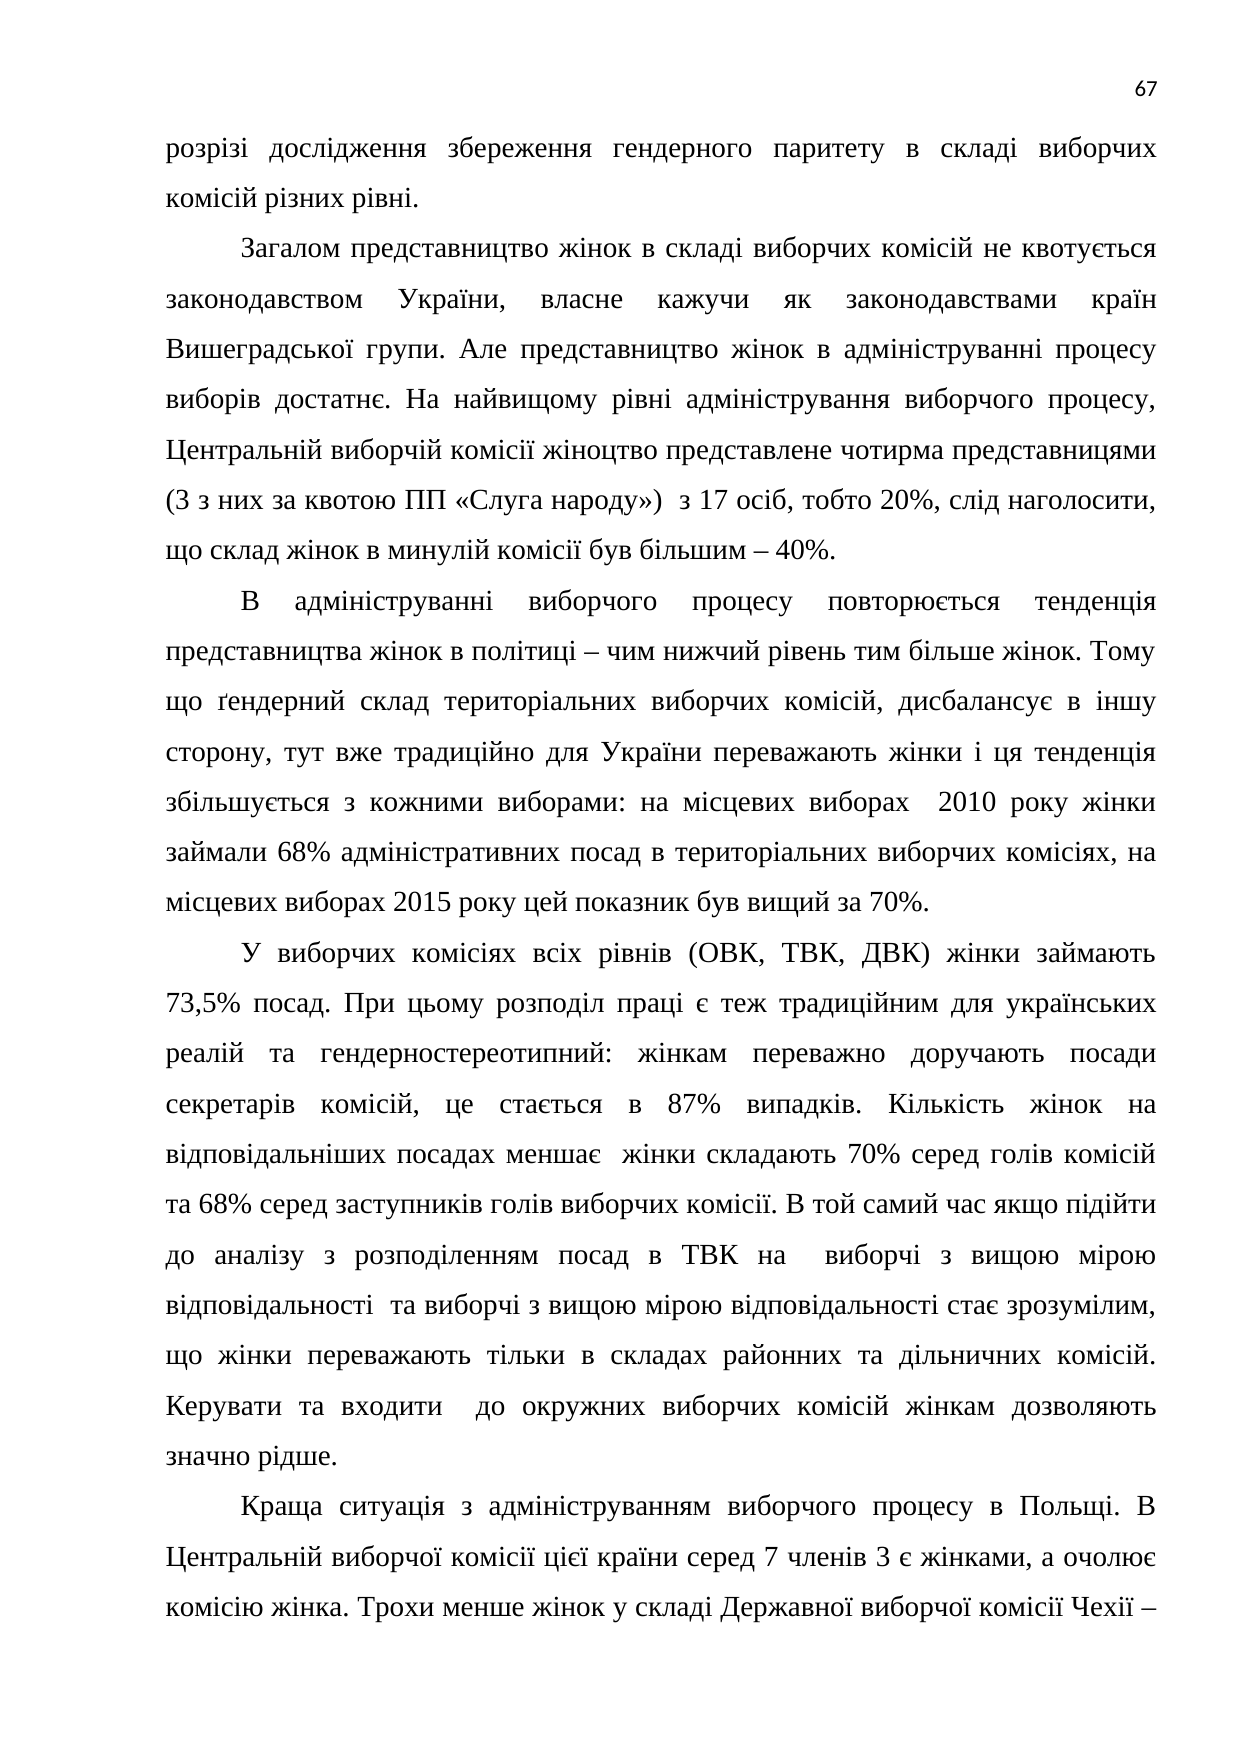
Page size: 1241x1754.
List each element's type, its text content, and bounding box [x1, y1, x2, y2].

text Загалом представництво жінок в складі виборчих комісій не квотується законодавством України, власне кажучи як законодавствами країн Вишеградської групи. Але представництво жінок в адмініструванні процесу виборів достатнє. На найвищому рівні адміністрування виборчого процесу, Центральній виборчій комісії жіноцтво представлене чотирма представницями (3 з них за квотою ПП «Слуга народу») з 17 осіб, тобто 20%, слід наголосити, що склад жінок в минулій комісії був більшим – 40%. [165, 231, 1157, 566]
text В адмініструванні виборчого процесу повторюється тенденція представництва жінок в політиці – чим нижчий рівень тим більше жінок. Тому що ґендерний склад територіальних виборчих комісій, дисбалансує в іншу сторону, тут вже традиційно для України переважають жінки і ця тенденція збільшується з кожними виборами: на місцевих виборах 2010 року жінки займали 68% адміністративних посад в територіальних виборчих комісіях, на місцевих виборах 2015 року цей показник був вищий за 70%. [165, 583, 1157, 918]
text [165, 130, 1157, 214]
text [165, 1488, 1157, 1622]
text У виборчих комісіях всіх рівнів (ОВК, ТВК, ДВК) жінки займають 73,5% посад. При цьому розподіл праці є теж традиційним для українських реалій та гендерностереотипний: жінкам переважно доручають посади секретарів комісій, це стається в 87% випадків. Кількість жінок на відповідальніших посадах меншає жінки складають 70% серед голів комісій та 68% серед заступників голів виборчих комісії. В той самий час якщо підійти до аналізу з розподіленням посад в ТВК на виборчі з вищою мірою відповідальності та виборчі з вищою мірою відповідальності стає зрозумілим, що жінки переважають тільки в складах районних та дільничних комісій. Керувати та входити до окружних виборчих комісій жінкам дозволяють значно рідше. [165, 935, 1157, 1472]
